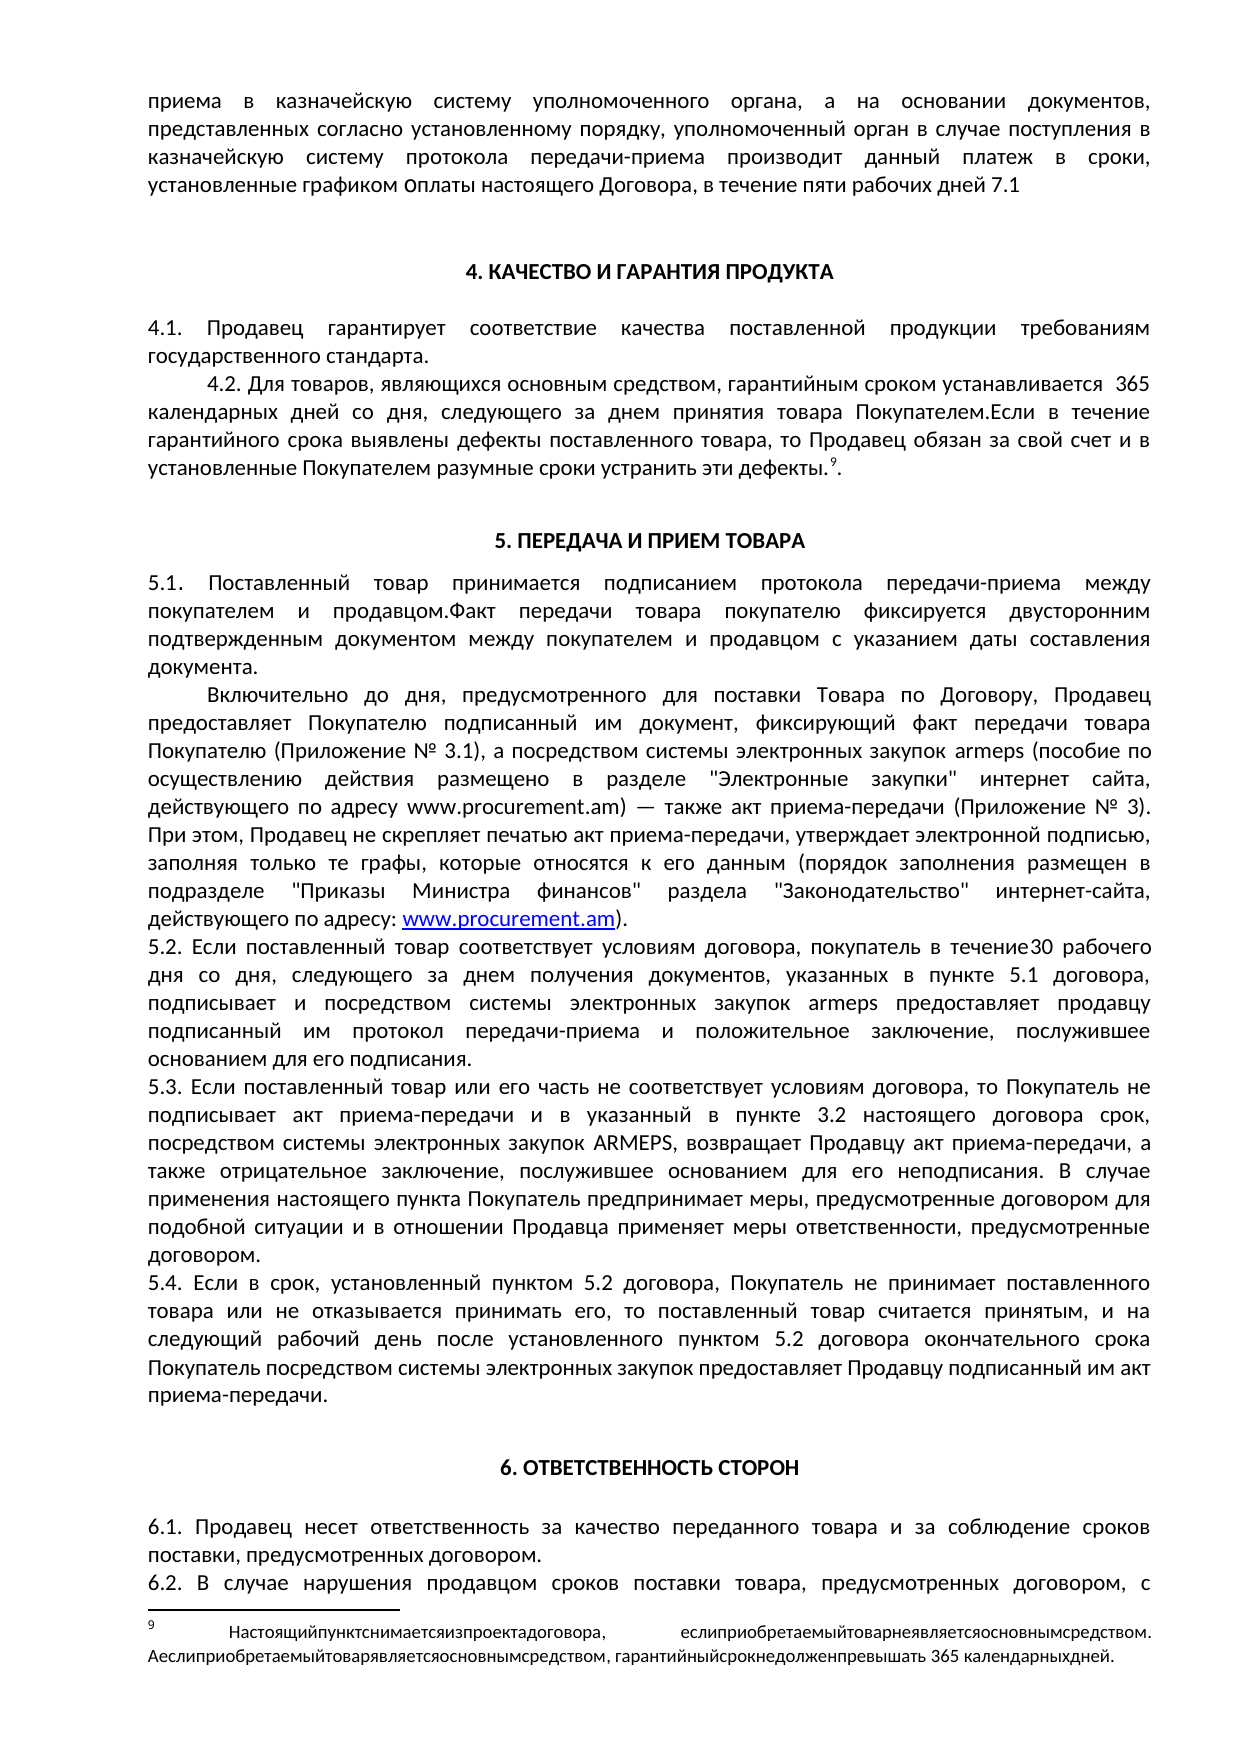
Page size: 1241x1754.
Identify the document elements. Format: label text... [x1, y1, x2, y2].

text 5. ПЕРЕДАЧА И ПРИЕМ ТОВАРА [148, 526, 1152, 554]
text 6. ОТВЕТСТВЕННОСТЬ СТОРОН [148, 1453, 1152, 1481]
text Включительно до дня, предусмотренного для поставки Товара по Договору, Продавец предоставляет Покупателю подписанный им документ, фиксирующий факт передачи товара Покупателю (Приложение № 3.1), а посредством системы электронных закупок armeps (пособие по осуществлению действия размещено в разделе "Электронные закупки" интернет сайта, действующего по адресу www.procurement.am) — также акт приема-передачи (Приложение № 3). При этом, Продавец не скрепляет печатью акт приема-передачи, утверждает электронной подписью, заполняя только те графы, которые относятся к его данным (порядок заполнения размещен в подразделе "Приказы Министра финансов" раздела "Законодательство" интернет-сайта, действующего по адресу: www.procurement.am). [148, 680, 1152, 932]
text 5.4. Если в срок, установленный пунктом 5.2 договора, Покупатель не принимает поставленного товара или не отказывается принимать его, то поставленный товар считается принятым, и на следующий рабочий день после установленного пунктом 5.2 договора окончательного срока Покупатель посредством системы электронных закупок предоставляет Продавцу подписанный им акт приема-передачи. [148, 1268, 1152, 1409]
text 5.3. Если поставленный товар или его часть не соответствует условиям договора, то Покупатель не подписывает акт приема-передачи и в указанный в пункте 3.2 настоящего договора срок, посредством системы электронных закупок ARMEPS, возвращает Продавцу акт приема-передачи, а также отрицательное заключение, послужившее основанием для его неподписания. В случае применения настоящего пункта Покупатель предпринимает меры, предусмотренные договором для подобной ситуации и в отношении Продавца применяет меры ответственности, предусмотренные договором. [148, 1072, 1152, 1268]
text 4. КАЧЕСТВО И ГАРАНТИЯ ПРОДУКТА [148, 257, 1152, 285]
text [148, 1568, 1152, 1596]
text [148, 86, 1152, 198]
text 4.2. Для товаров, являющихся основным средством, гарантийным сроком устанавливается 365 календарных дней со дня, следующего за днем принятия товара Покупателем.Если в течение гарантийного срока выявлены дефекты поставленного товара, то Продавец обязан за свой счет и в установленные Покупателем разумные сроки устранить эти дефекты.. [148, 369, 1152, 481]
text 6.1. Продавец несет ответственность за качество переданного товара и за соблюдение сроков поставки, предусмотренных договором. [148, 1512, 1152, 1568]
text 5.2. Если поставленный товар соответствует условиям договора, покупатель в течение30 рабочего дня со дня, следующего за днем получения документов, указанных в пункте 5.1 договора, подписывает и посредством системы электронных закупок armeps предоставляет продавцу подписанный им протокол передачи-приема и положительное заключение, послужившее основанием для его подписания. [148, 932, 1152, 1072]
text 5.1․ Поставленный товар принимается подписанием протокола передачи-приема между покупателем и продавцом.Факт передачи товара покупателю фиксируется двусторонним подтвержденным документом между покупателем и продавцом с указанием даты составления документа. [148, 568, 1152, 680]
text 4.1. Продавец гарантирует соответствие качества поставленной продукции требованиям государственного стандарта. [148, 313, 1152, 369]
